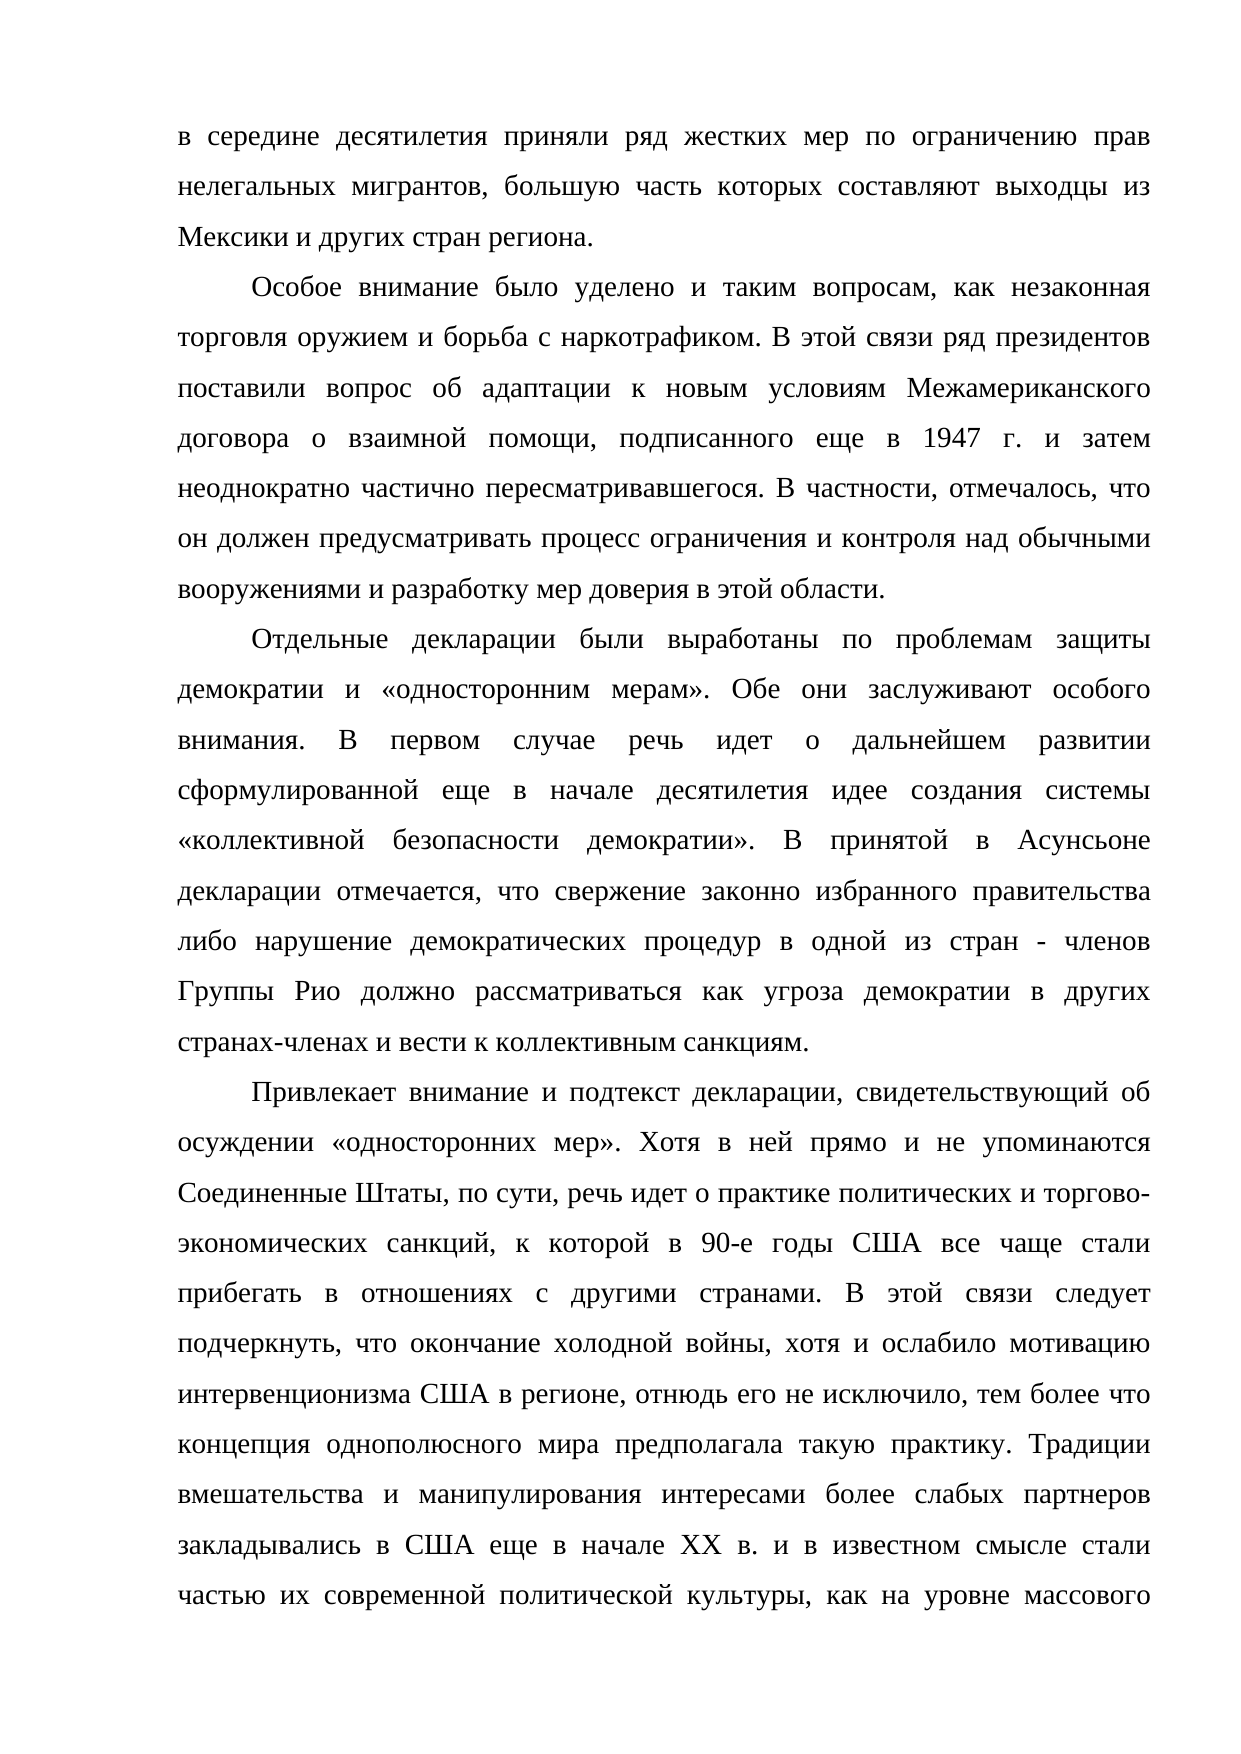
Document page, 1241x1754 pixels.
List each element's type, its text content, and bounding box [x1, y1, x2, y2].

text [177, 118, 1152, 252]
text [177, 1074, 1152, 1611]
text Особое внимание было уделено и таким вопросам, как незаконная торговля оружием и борьба с наркотрафиком. В этой связи ряд президентов поставили вопрос об адаптации к новым условиям Межамериканского договора о взаимной помощи, подписанного еще в 1947 г. и затем неоднократно частично пересматривавшегося. В частности, отмечалось, что он должен предусматривать процесс ограничения и контроля над обычными вооружениями и разработку мер доверия в этой области. [177, 269, 1152, 604]
text Отдельные декларации были выработаны по проблемам защиты демократии и «односторонним мерам». Обе они заслуживают особого внимания. В первом случае речь идет о дальнейшем развитии сформулированной еще в начале десятилетия идее создания системы «коллективной безопасности демократии». В принятой в Асунсьоне декларации отмечается, что свержение законно избранного правительства либо нарушение демократических процедур в одной из стран - членов Группы Рио должно рассматриваться как угроза демократии в других странах-членах и вести к коллективным санкциям. [177, 621, 1152, 1057]
